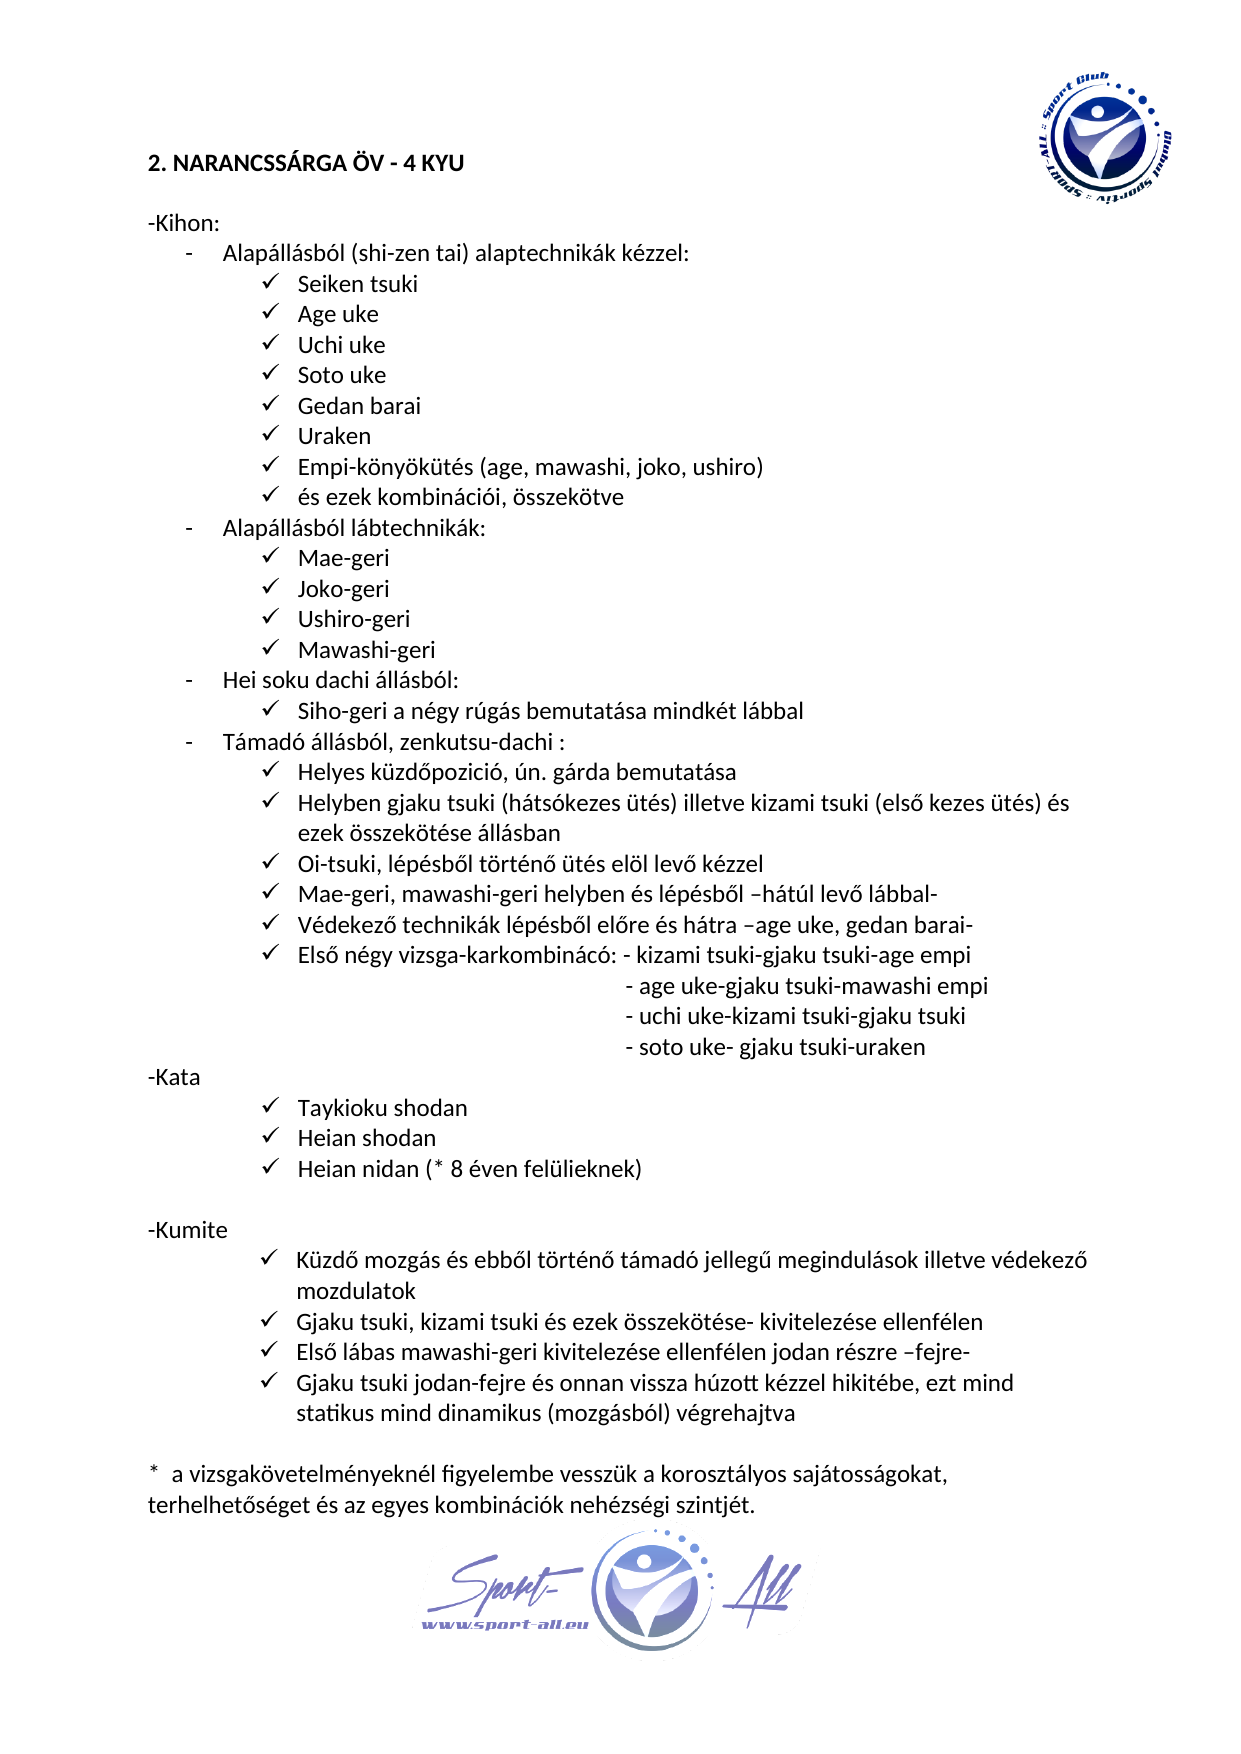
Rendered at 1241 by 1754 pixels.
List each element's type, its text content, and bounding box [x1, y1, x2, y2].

text 2. NARANCSSÁRGA ÖV - 4 KYU [148, 148, 1093, 207]
text -Kata [148, 1061, 1093, 1092]
list és ezek kombinációi, összekötve [260, 482, 1093, 512]
list Joko-geri [260, 573, 1093, 604]
list Küzdő mozgás és ebből történő támadó jellegű megindulások illetve védekező mozdulatok [258, 1244, 1093, 1306]
list Uraken [260, 421, 1093, 451]
picture [1020, 53, 1189, 222]
list - age uke-gjaku tsuki-mawashi empi [298, 970, 1093, 1000]
list - soto uke- gjaku tsuki-uraken [298, 1031, 1093, 1061]
list Heian shodan [260, 1122, 1093, 1153]
list Taykioku shodan [260, 1092, 1093, 1122]
list Mae-geri, mawashi-geri helyben és lépésből –hátúl levő lábbal- [260, 878, 1093, 909]
list Védekező technikák lépésből előre és hátra –age uke, gedan barai- [260, 909, 1093, 939]
list Helyben gjaku tsuki (hátsókezes ütés) illetve kizami tsuki (első kezes ütés) és ezek összekötése állásban [260, 787, 1093, 848]
list Age uke [260, 298, 1093, 329]
list Helyes küzdőpozició, ún. gárda bemutatása [260, 756, 1093, 787]
list Hei soku dachi állásból: [185, 665, 1093, 695]
list - uchi uke-kizami tsuki-gjaku tsuki [298, 1000, 1093, 1031]
list Gedan barai [260, 390, 1093, 421]
list Empi-könyökütés (age, mawashi, joko, ushiro) [260, 451, 1093, 482]
list Heian nidan (* 8 éven felülieknek) [260, 1153, 1093, 1183]
text -Kumite [148, 1214, 1093, 1244]
list Gjaku tsuki, kizami tsuki és ezek összekötése- kivitelezése ellenfélen [258, 1306, 1093, 1336]
text * a vizsgakövetelményeknél figyelembe vesszük a korosztályos sajátosságokat, terhelhetőséget és az egyes kombinációk nehézségi szintjét. [148, 1458, 1093, 1519]
list Uchi uke [260, 329, 1093, 359]
list Első lábas mawashi-geri kivitelezése ellenfélen jodan részre –fejre- [258, 1336, 1093, 1367]
list Mawashi-geri [260, 634, 1093, 665]
list Gjaku tsuki jodan-fejre és onnan vissza húzott kézzel hikitébe, ezt mind statikus mind dinamikus (mozgásból) végrehajtva [258, 1367, 1093, 1428]
text -Kihon: [148, 207, 1093, 237]
list Seiken tsuki [260, 268, 1093, 298]
list Támadó állásból, zenkutsu-dachi : [185, 726, 1093, 756]
list Siho-geri a négy rúgás bemutatása mindkét lábbal [260, 695, 1093, 726]
list Ushiro-geri [260, 604, 1093, 634]
list Soto uke [260, 359, 1093, 390]
list Alapállásból (shi-zen tai) alaptechnikák kézzel: [185, 237, 1093, 268]
list Első négy vizsga-karkombinácó: - kizami tsuki-gjaku tsuki-age empi [260, 939, 1093, 970]
list Alapállásból lábtechnikák: [185, 512, 1093, 543]
list Oi-tsuki, lépésből történő ütés elöl levő kézzel [260, 848, 1093, 878]
list Mae-geri [260, 543, 1093, 573]
